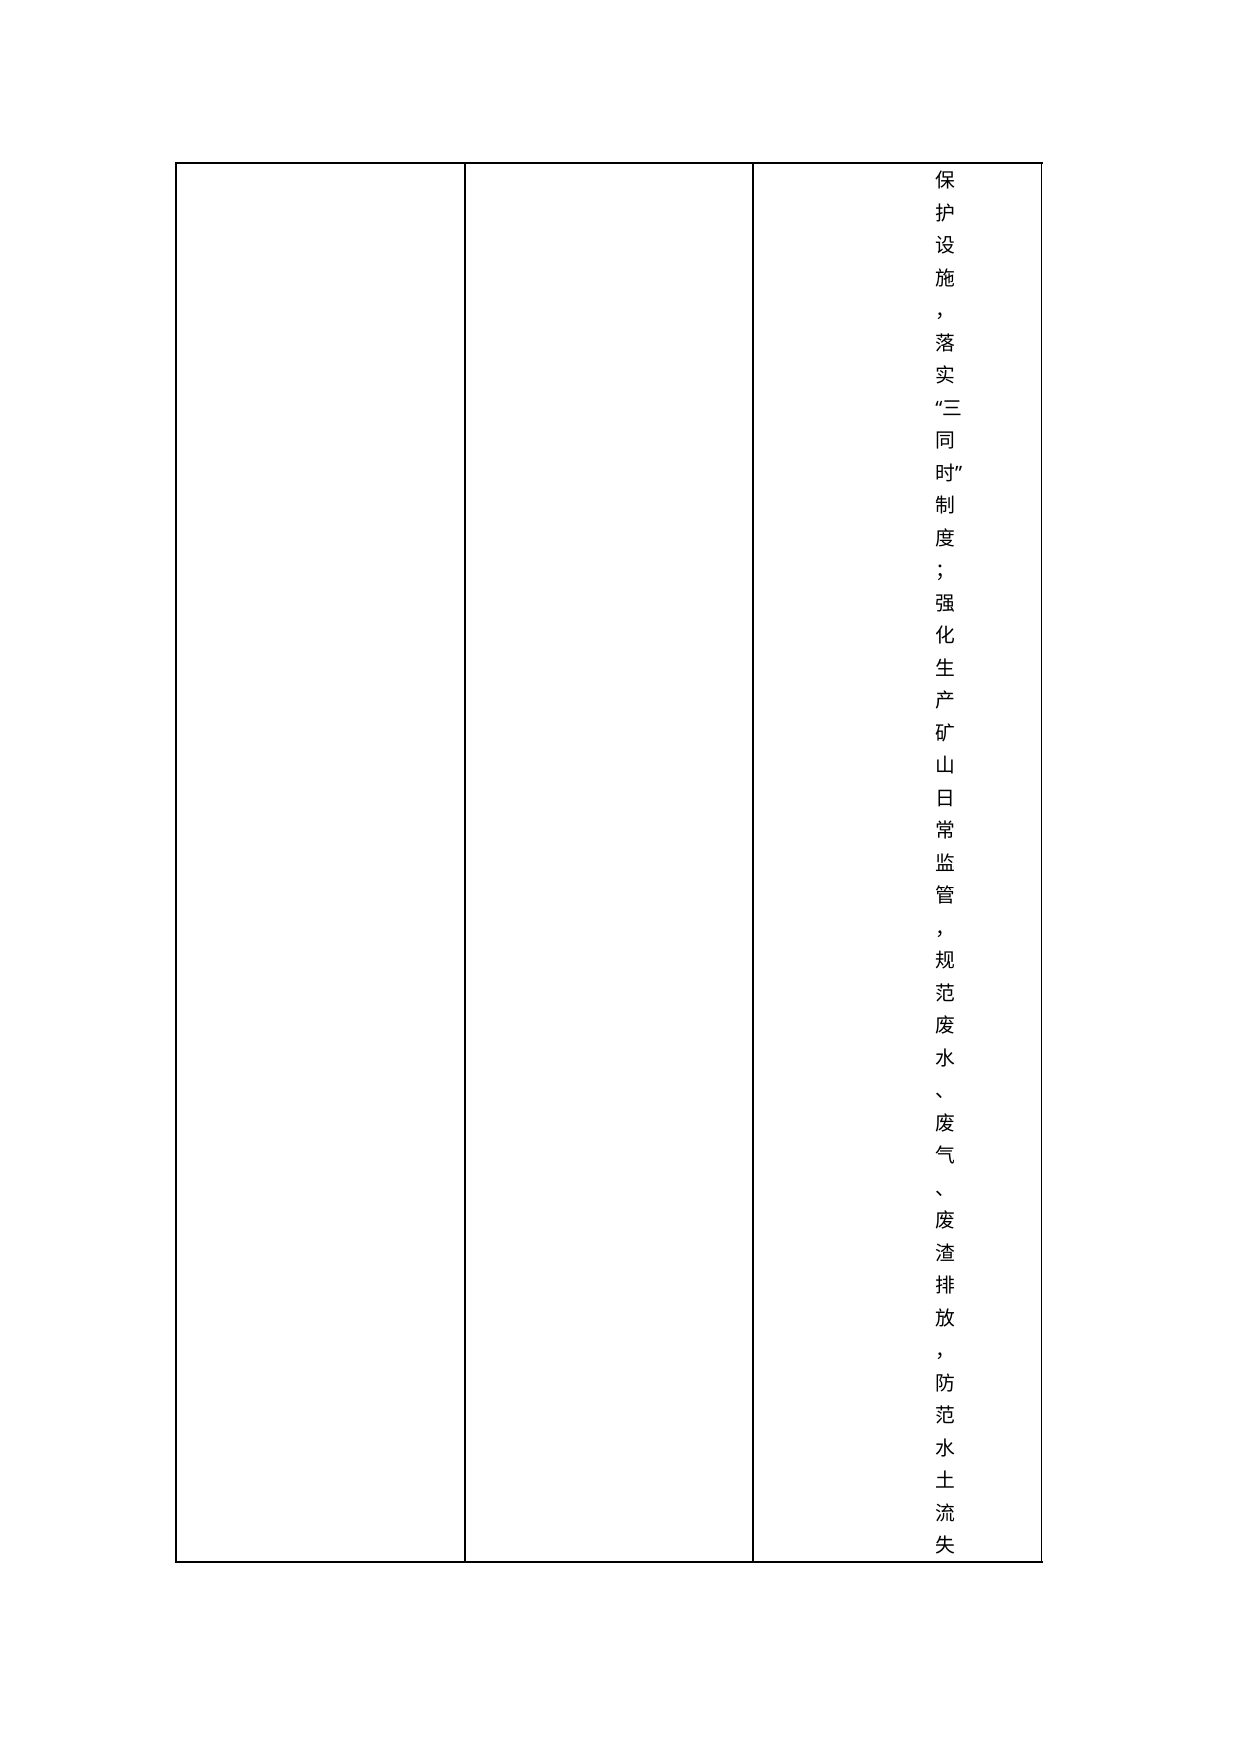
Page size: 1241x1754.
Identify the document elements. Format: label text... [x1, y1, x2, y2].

table_cell 1 [177, 164, 464, 1561]
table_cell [754, 164, 1041, 1561]
table_cell ★ [466, 164, 752, 1561]
